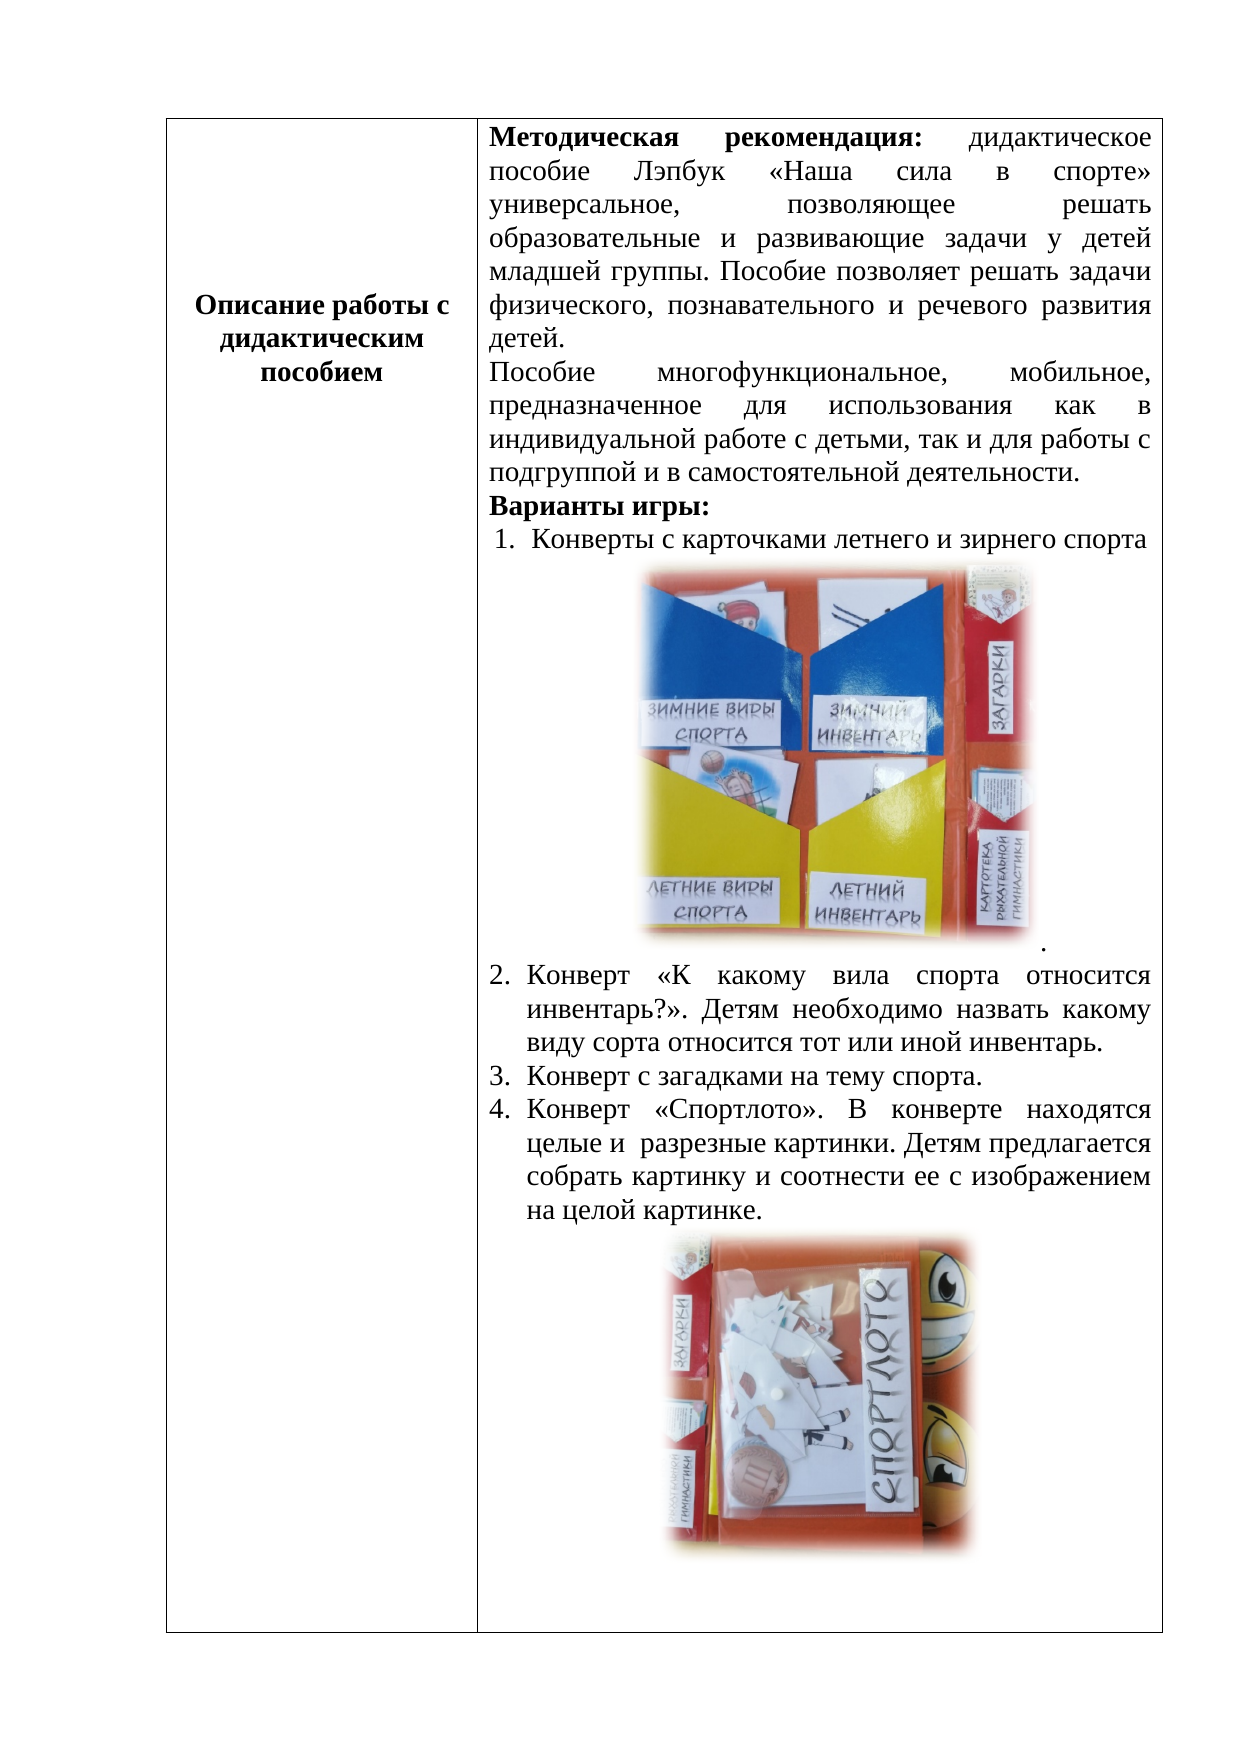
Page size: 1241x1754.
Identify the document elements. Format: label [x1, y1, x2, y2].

table_header [167, 119, 477, 1632]
picture [681, 1248, 960, 1542]
picture [654, 578, 1017, 928]
table_header [478, 119, 1162, 1632]
